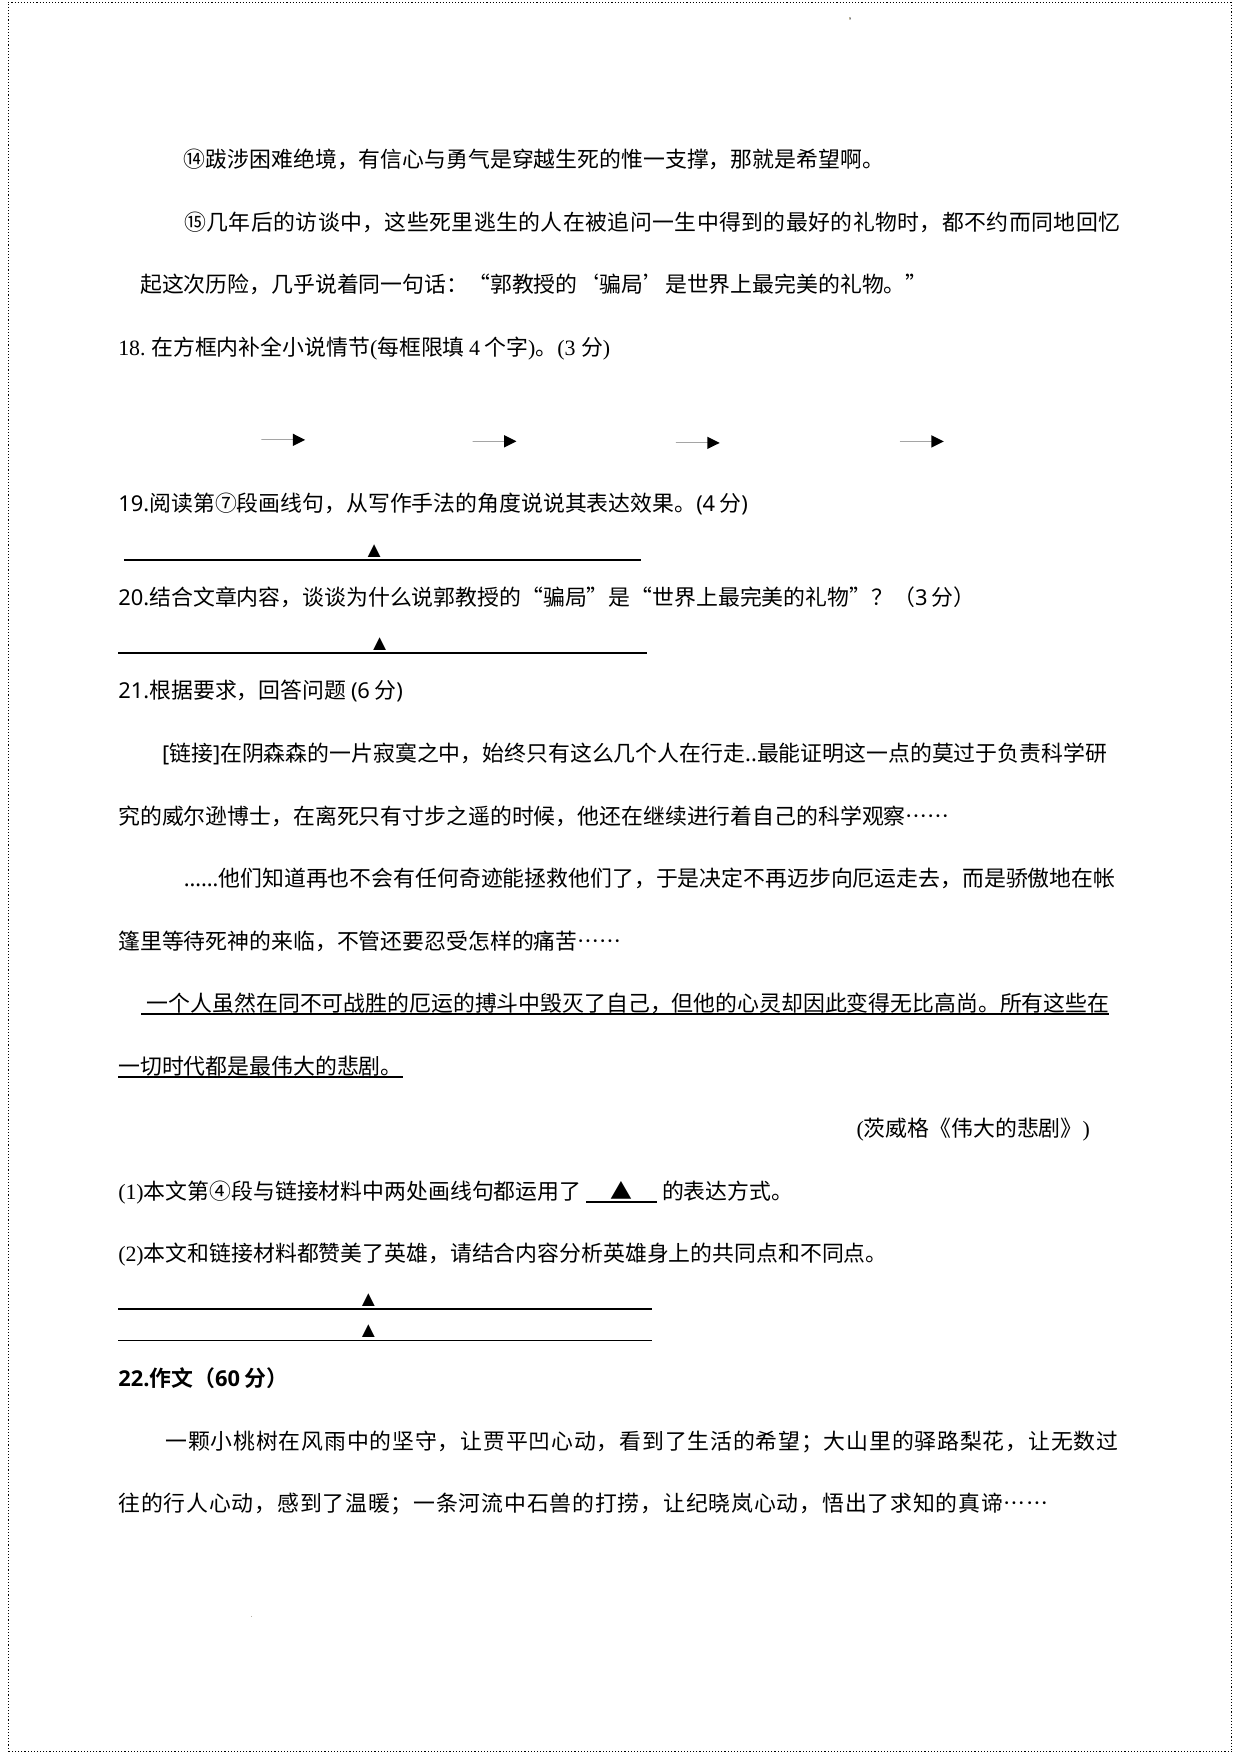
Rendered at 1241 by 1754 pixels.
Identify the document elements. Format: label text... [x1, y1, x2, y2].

text ▲ [118, 1283, 1122, 1314]
text 22.作文（60分） [118, 1346, 1122, 1408]
text 20.结合文章内容，谈谈为什么说郭教授的“骗局”是“世界上最完美的礼物”？（3分） [118, 564, 1122, 627]
text ⑭跋涉困难绝境，有信心与勇气是穿越生死的惟一支撑，那就是希望啊。 [140, 127, 1122, 189]
text ▲ [118, 533, 1122, 564]
text (2)本文和链接材料都赞美了英雄，请结合内容分析英雄身上的共同点和不同点。 [118, 1221, 1122, 1283]
text [链接]在阴森森的一片寂寞之中，始终只有这么几个人在行走..最能证明这一点的莫过于负责科学研究的威尔逊博士，在离死只有寸步之遥的时候，他还在继续进行着自己的科学观察…… [118, 721, 1122, 846]
text 一颗小桃树在风雨中的坚守，让贾平凹心动，看到了生活的希望；大山里的驿路梨花，让无数过往的行人心动，感到了温暖；一条河流中石兽的打捞，让纪晓岚心动，悟出了求知的真谛…… [118, 1408, 1122, 1533]
text 21.根据要求，回答问题 (6分) [118, 658, 1122, 721]
text (茨威格《伟大的悲剧》) (1)本文第④段与链接材料中两处画线句都运用了 ▲ 的表达方式。 [118, 1096, 1122, 1221]
text ▲ [118, 1314, 1122, 1346]
text 19.阅读第⑦段画线句，从写作手法的角度说说其表达效果。(4分) [118, 471, 1122, 533]
text ⑮几年后的访谈中，这些死里逃生的人在被追问一生中得到的最好的礼物时，都不约而同地回忆起这次历险，几乎说着同一句话：“郭教授的‘骗局’是世界上最完美的礼物。” [140, 189, 1122, 314]
text ▲ [118, 627, 1122, 658]
list 在方框内补全小说情节(每框限填4个字)。(3 分) [118, 314, 1122, 377]
text ……他们知道再也不会有任何奇迹能拯救他们了，于是决定不再迈步向厄运走去，而是骄傲地在帐篷里等待死神的来临，不管还要忍受怎样的痛苦…… 一个人虽然在同不可战胜的厄运的搏斗中毁灭了自己，但他的心灵却因此变得无比高尚。所有这些在一切时代都是最伟大的悲剧。 [118, 846, 1122, 1096]
